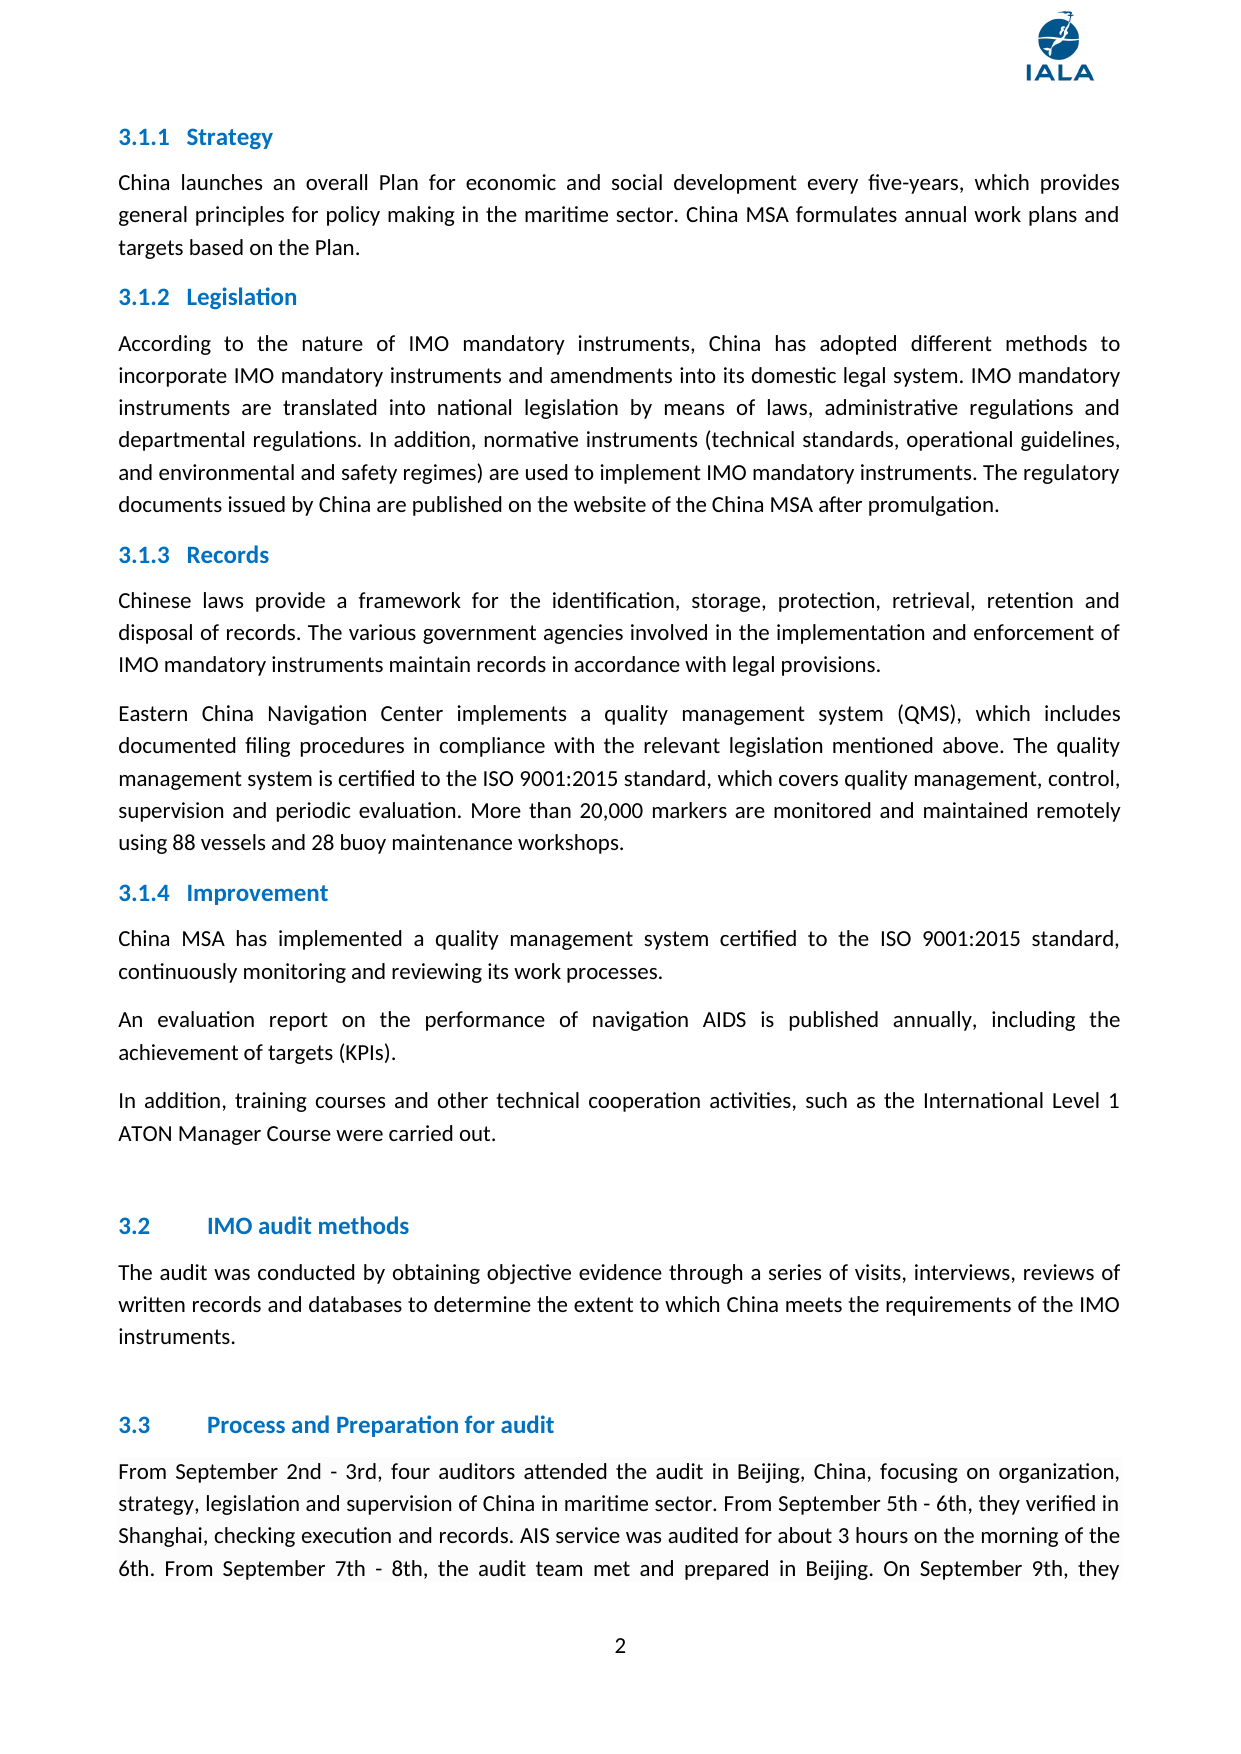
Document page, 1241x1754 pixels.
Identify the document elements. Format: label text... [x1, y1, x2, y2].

text Eastern China Navigation Center implements a quality management system (QMS), which includes documented filing procedures in compliance with the relevant legislation mentioned above. The quality management system is certified to the ISO 9001:2015 standard, which covers quality management, control, supervision and periodic evaluation. More than 20,000 markers are monitored and maintained remotely using 88 vessels and 28 buoy maintenance workshops. [118, 699, 1122, 856]
text China launches an overall Plan for economic and social development every five-years, which provides general principles for policy making in the maritime sector. China MSA formulates annual work plans and targets based on the Plan. [118, 168, 1122, 261]
picture [1011, 3, 1106, 96]
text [118, 1457, 1122, 1582]
text According to the nature of IMO mandatory instruments, China has adopted different methods to incorporate IMO mandatory instruments and amendments into its domestic legal system. IMO mandatory instruments are translated into national legislation by means of laws, administrative regulations and departmental regulations. In addition, normative instruments (technical standards, operational guidelines, and environmental and safety regimes) are used to implement IMO mandatory instruments. The regulatory documents issued by China are published on the website of the China MSA after promulgation. [118, 329, 1122, 518]
subtitle Process and Preparation for audit [118, 1410, 1122, 1440]
subtitle 3.1.4 Improvement [118, 877, 1122, 908]
text An evaluation report on the performance of navigation AIDS is published annually, including the achievement of targets (KPIs). [118, 1006, 1122, 1066]
text In addition, training courses and other technical cooperation activities, such as the International Level 1 ATON Manager Course were carried out. [118, 1087, 1122, 1147]
subtitle IMO audit methods [118, 1210, 1122, 1241]
text China MSA has implemented a quality management system certified to the ISO 9001:2015 standard, continuously monitoring and reviewing its work processes. [118, 924, 1122, 985]
text Chinese laws provide a framework for the identification, storage, protection, retrieval, retention and disposal of records. The various government agencies involved in the implementation and enforcement of IMO mandatory instruments maintain records in accordance with legal provisions. [118, 586, 1122, 679]
subtitle 3.1.2 Legislation [118, 281, 1122, 312]
list The audit was conducted by obtaining objective evidence through a series of visits, interviews, reviews of written records and databases to determine the extent to which China meets the requirements of the IMO instruments. [118, 1258, 1122, 1350]
subtitle 3.1.1 Strategy [118, 121, 1122, 151]
subtitle 3.1.3 Records [118, 539, 1122, 569]
